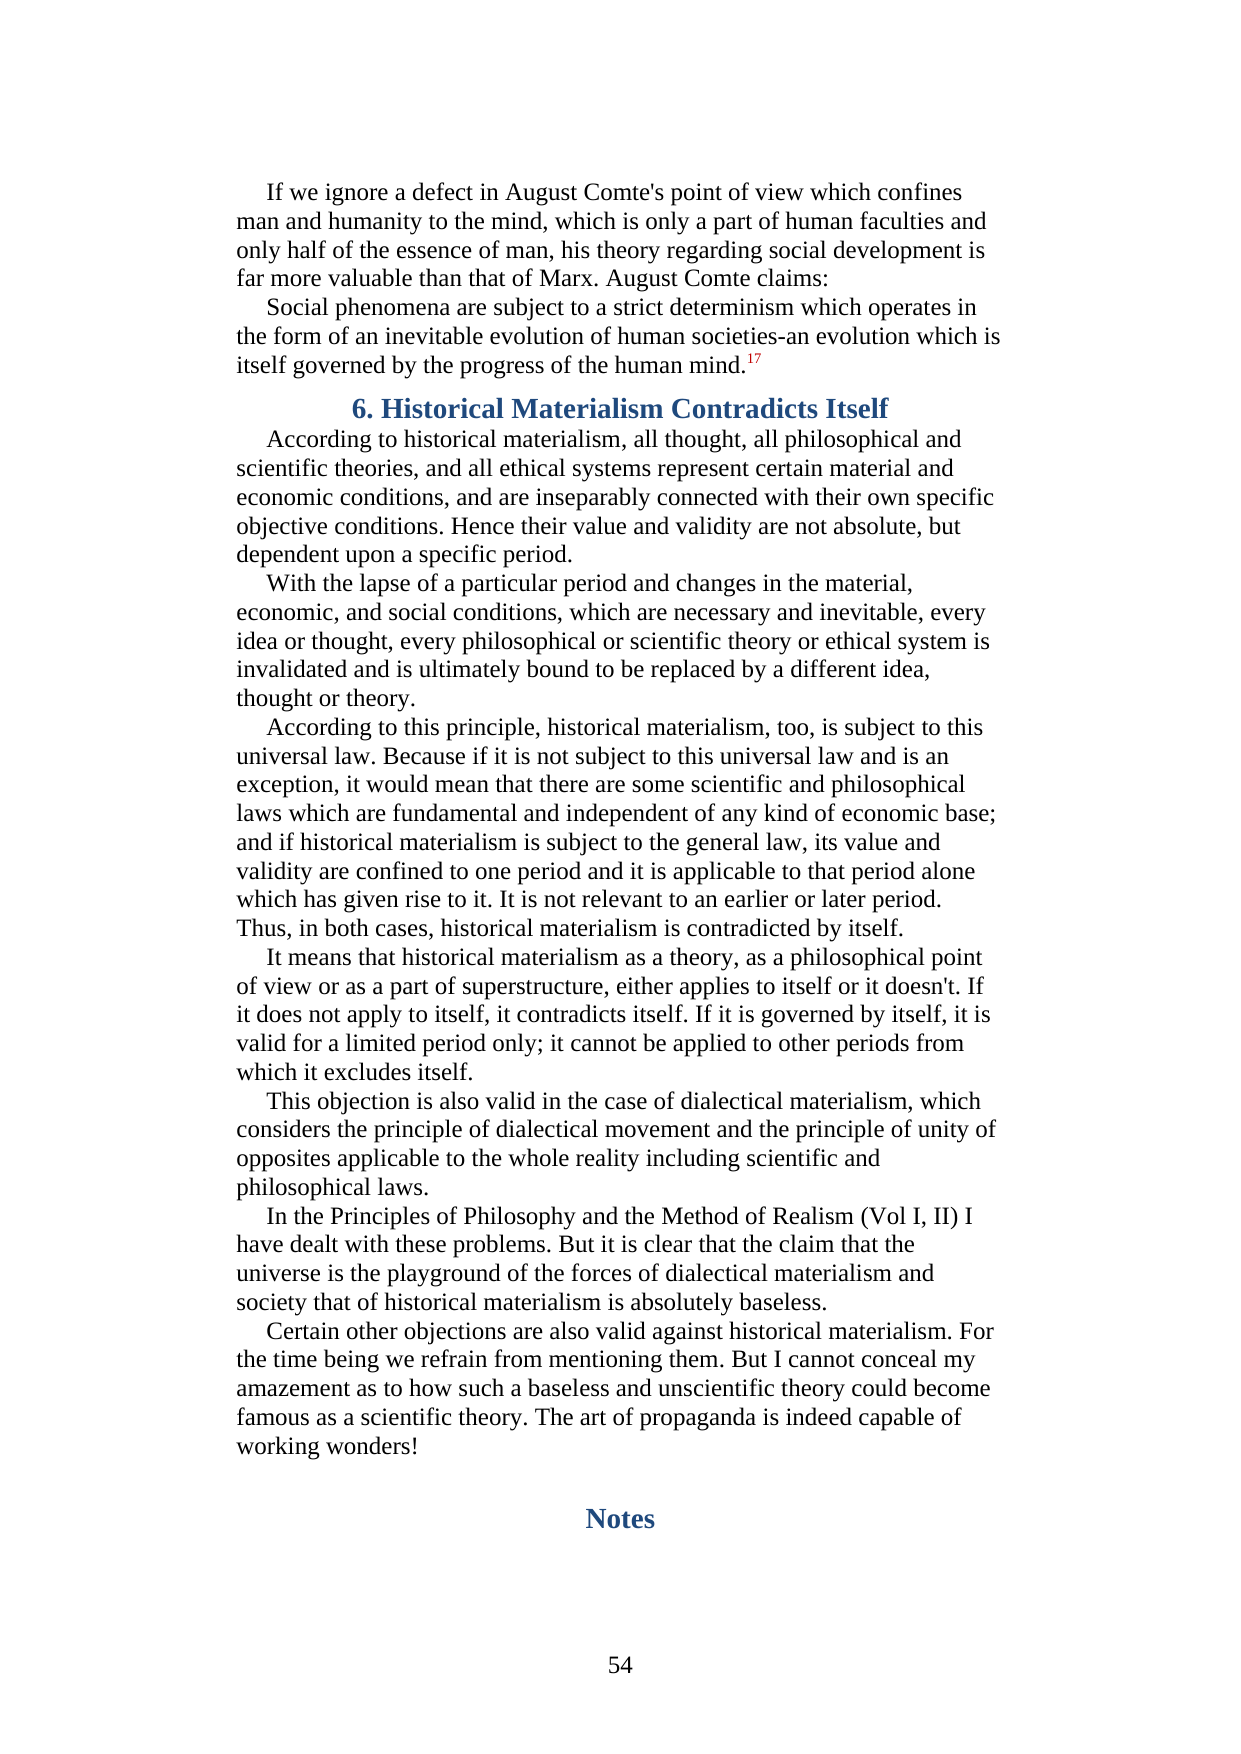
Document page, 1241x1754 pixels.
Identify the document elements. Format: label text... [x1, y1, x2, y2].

text In the Principles of Philosophy and the Method of Realism (Vol I, II) I have dealt with these problems. But it is clear that the claim that the universe is the playground of the forces of dialectical materialism and society that of historical materialism is absolutely baseless. [236, 1201, 1004, 1316]
text According to historical materialism, all thought, all philosophical and scientific theories, and all ethical systems represent certain material and economic conditions, and are inseparably connected with their own specific objective conditions. Hence their value and validity are not absolute, but dependent upon a specific period. [236, 424, 1004, 568]
subtitle Notes [236, 1501, 1004, 1534]
text It means that historical materialism as a theory, as a philosophical point of view or as a part of superstructure, either applies to itself or it doesn't. If it does not apply to itself, it contradicts itself. If it is governed by itself, it is valid for a limited period only; it cannot be applied to other periods from which it excludes itself. [236, 942, 1004, 1086]
text With the lapse of a particular period and changes in the material, economic, and social conditions, which are necessary and inevitable, every idea or thought, every philosophical or scientific theory or ethical system is invalidated and is ultimately bound to be replaced by a different idea, thought or theory. [236, 568, 1004, 712]
text Certain other objections are also valid against historical mater­ialism. For the time being we refrain from mentioning them. But I cannot conceal my amazement as to how such a baseless and unscienti­fic theory could become famous as a scientific theory. The art of pro­paganda is indeed capable of working wonders! [236, 1316, 1004, 1459]
text Social phenomena are subject to a strict determinism which operates in the form of an inevitable evolution of human societies-an evolution which is itself governed by the progress of the human mind.17 [236, 292, 1004, 378]
text This objection is also valid in the case of dialectical materialism, which considers the principle of dialectical movement and the principle of unity of opposites applicable to the whole reality including scientific and philosophical laws. [236, 1086, 1004, 1201]
text According to this principle, historical materialism, too, is subject to this universal law. Because if it is not subject to this universal law and is an exception, it would mean that there are some scientific and philosophical laws which are fundamental and independent of any kind of economic base; and if historical materialism is subject to the general law, its value and validity are confined to one period and it is applicable to that period alone which has given rise to it. It is not relevant to an earlier or later period. Thus, in both cases, historical materialism is con­tradicted by itself. [236, 712, 1004, 942]
text If we ignore a defect in August Comte's point of view which con­fines man and humanity to the mind, which is only a part of human faculties and only half of the essence of man, his theory regarding social development is far more valuable than that of Marx. August Comte claims: [236, 177, 1004, 292]
subtitle 6. Historical Materialism Contradicts Itself [236, 391, 1004, 424]
